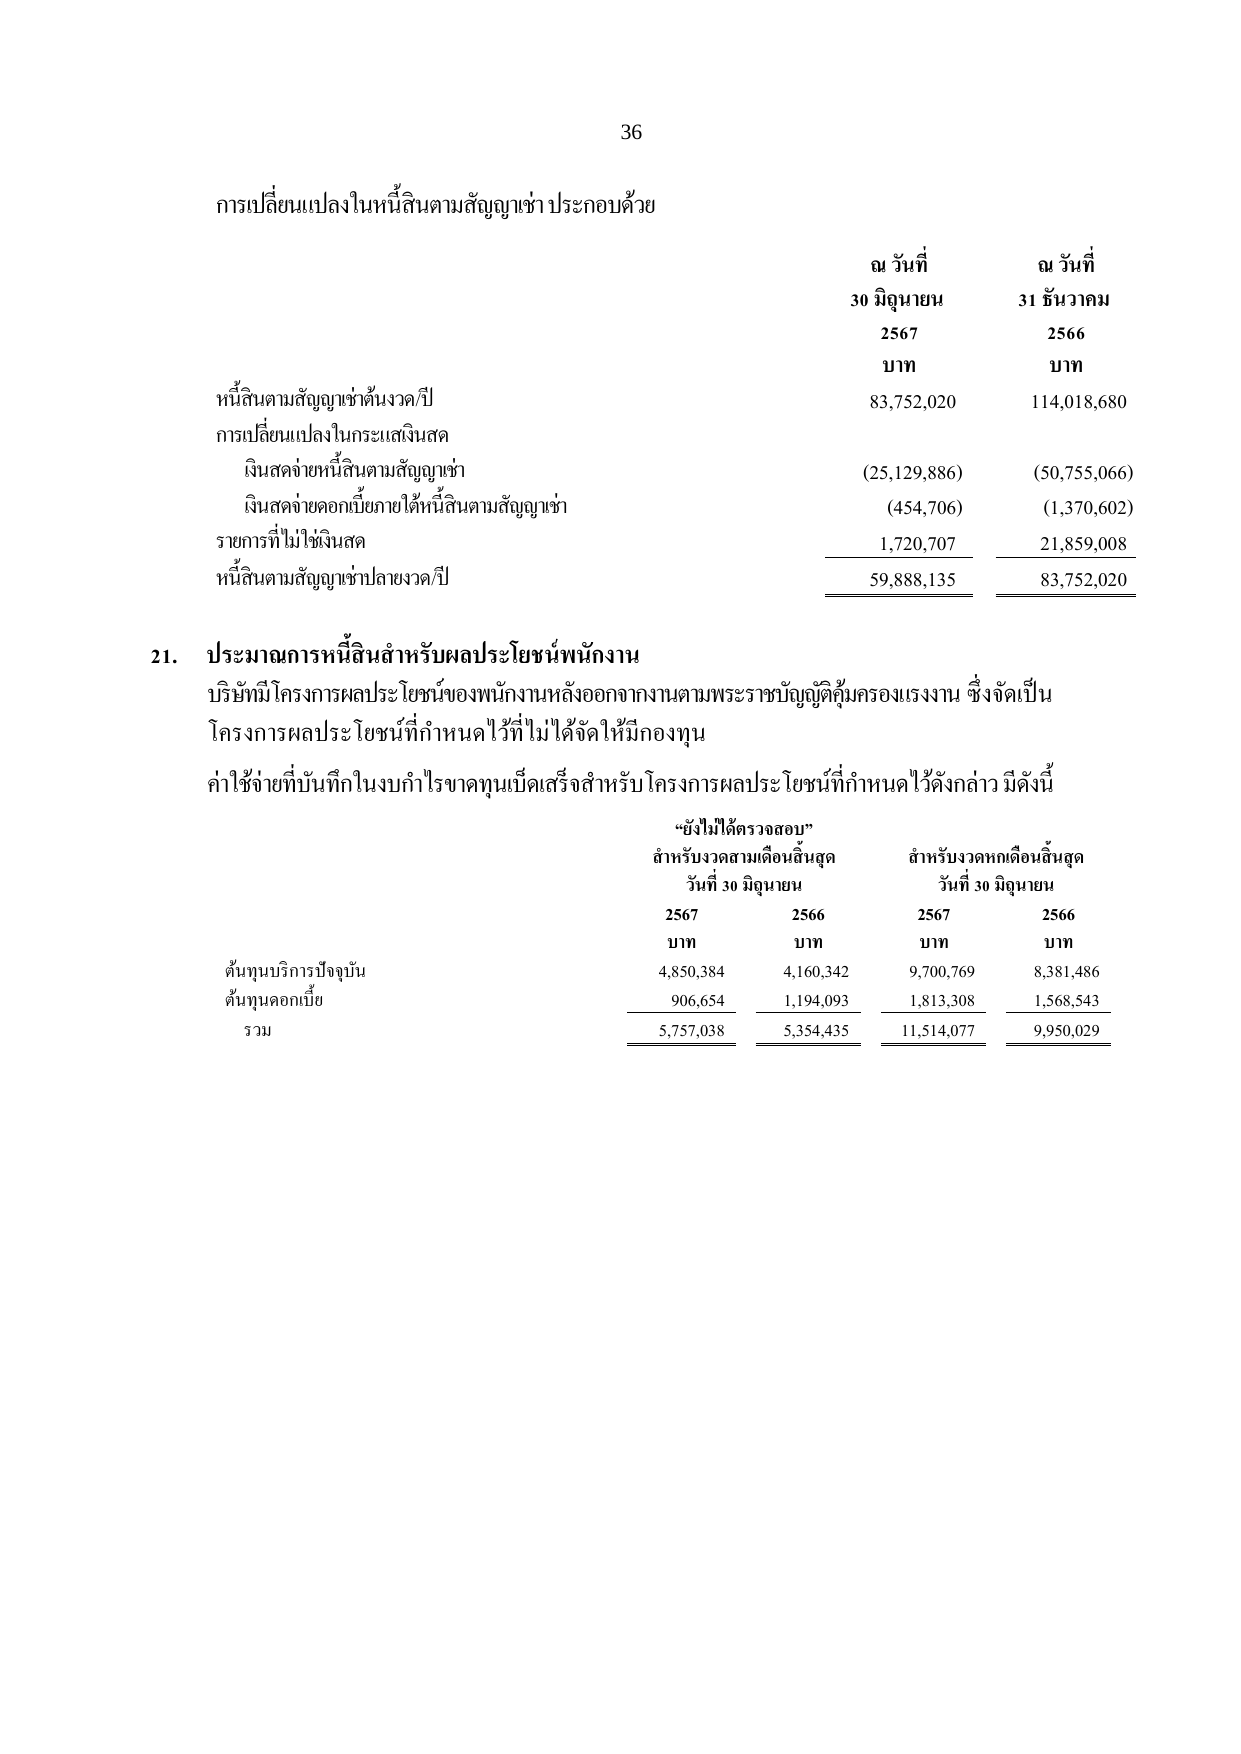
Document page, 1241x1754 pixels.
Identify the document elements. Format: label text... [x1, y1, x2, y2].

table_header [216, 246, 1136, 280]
text 21. ประมาณการหนี้สินสำหรับผลประโยชน์พนักงาน [150, 634, 1113, 672]
text ค่าใช้จ่ายที่บันทึกในงบกำไรขาดทุนเบ็ดเสร็จสำหรับโครงการผลประโยชน์ที่กำหนดไว้ดังกล่าว มีดังนี้ [207, 762, 1113, 801]
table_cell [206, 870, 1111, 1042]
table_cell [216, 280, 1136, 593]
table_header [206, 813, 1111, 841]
text การเปลี่ยนแปลงในหนี้สินตามสัญญาเช่า ประกอบด้วย [216, 183, 1113, 221]
text บริษัทมีโครงการผลประโยชน์ของพนักงานหลังออกจากงานตามพระราชบัญญัติคุ้มครองแรงงาน ซึ่งจัดเป็นโครงการผลประโยชน์ที่กำหนดไว้ที่ไม่ได้จัดให้มีกองทุน [207, 672, 1113, 749]
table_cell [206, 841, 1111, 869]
